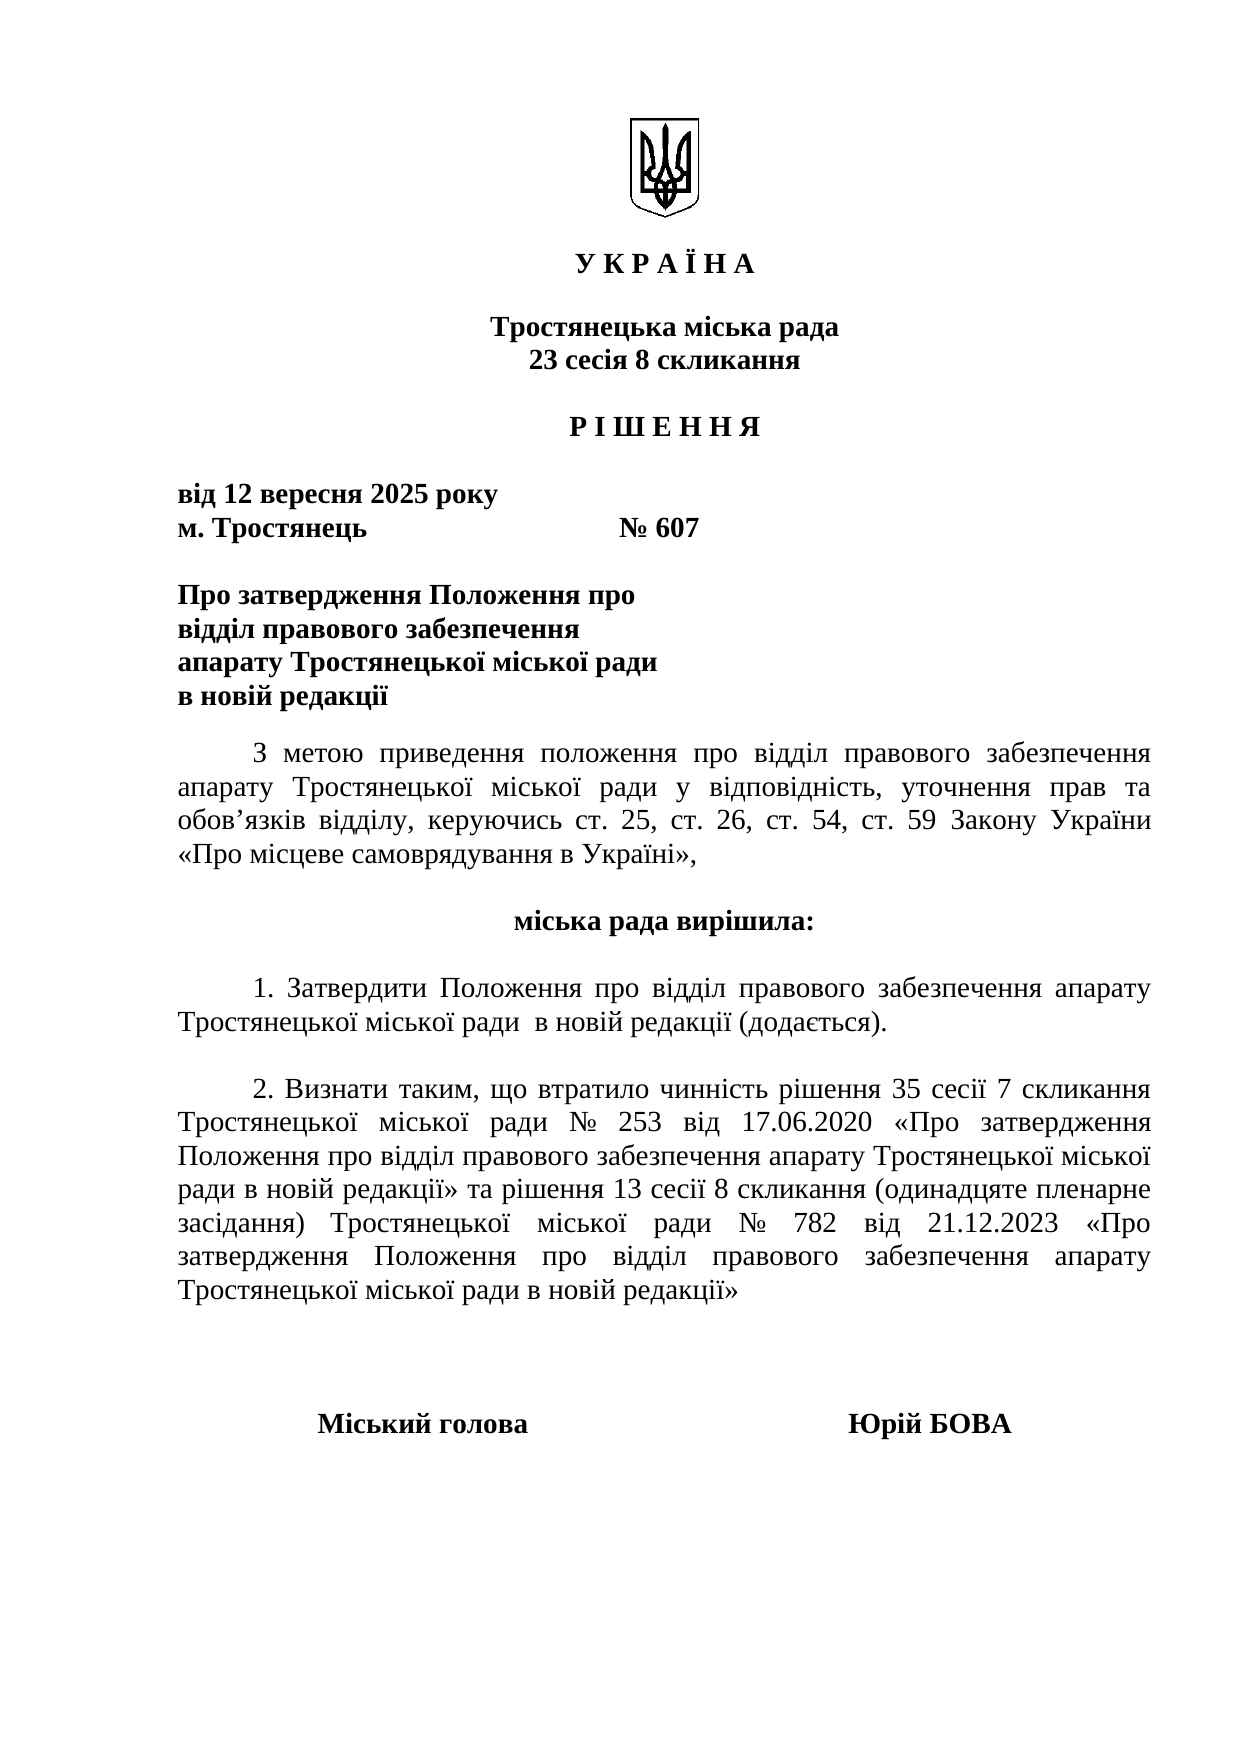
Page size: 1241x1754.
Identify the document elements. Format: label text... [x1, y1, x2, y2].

text Про затвердження Положення про відділ правового забезпечення апарату Тростянецької міської ради в новій редакції [388, 577, 679, 711]
text 2. Визнати таким, що втратило чинність рішення 35 сесії 7 скликання Тростянецької міської ради № 253 від 17.06.2020 «Про затвердження Положення про відділ правового забезпечення апарату Тростянецької міської ради в новій редакції» та рішення 13 сесії 8 скликання (одинадцяте пленарне засідання) Тростянецької міської ради № 782 від 21.12.2023 «Про затвердження Положення про відділ правового забезпечення апарату Тростянецької міської ради в новій редакції» [177, 1171, 1152, 1306]
picture [629, 118, 700, 219]
text 2. Визнати таким, що втратило чинність рішення 35 сесії 7 скликання Тростянецької міської ради № 253 від 17.06.2020 «Про затвердження Положення про відділ правового забезпечення апарату Тростянецької міської ради в новій редакції» та рішення 13 сесії 8 скликання (одинадцяте пленарне засідання) Тростянецької міської ради № 782 від 21.12.2023 «Про затвердження Положення про відділ правового забезпечення апарату Тростянецької міської ради в новій редакції» [177, 1071, 1152, 1138]
subtitle Міський голова Юрій БОВА [177, 1406, 1152, 1440]
text 23 сесія 8 скликання [177, 342, 1152, 376]
text Р І Ш Е Н Н Я [177, 409, 1152, 443]
text міська рада вирішила: [177, 903, 1152, 937]
text 1. Затвердити Положення про відділ правового забезпечення апарату Тростянецької міської ради в новій редакції (додається). [177, 970, 1152, 1037]
text Тростянецька міська рада [177, 309, 1152, 342]
text З метою приведення положення про відділ правового забезпечення апарату Тростянецької міської ради у відповідність, уточнення прав та обов’язків відділу, керуючись ст. 25, ст. 26, ст. 54, ст. 59 Закону України «Про місцеве самоврядування в Україні», [177, 735, 1152, 869]
text від 12 вересня 2025 року [177, 477, 1152, 510]
text м. Тростянець № 607 [177, 510, 1152, 544]
text У К Р А Ї Н А [177, 247, 1152, 280]
